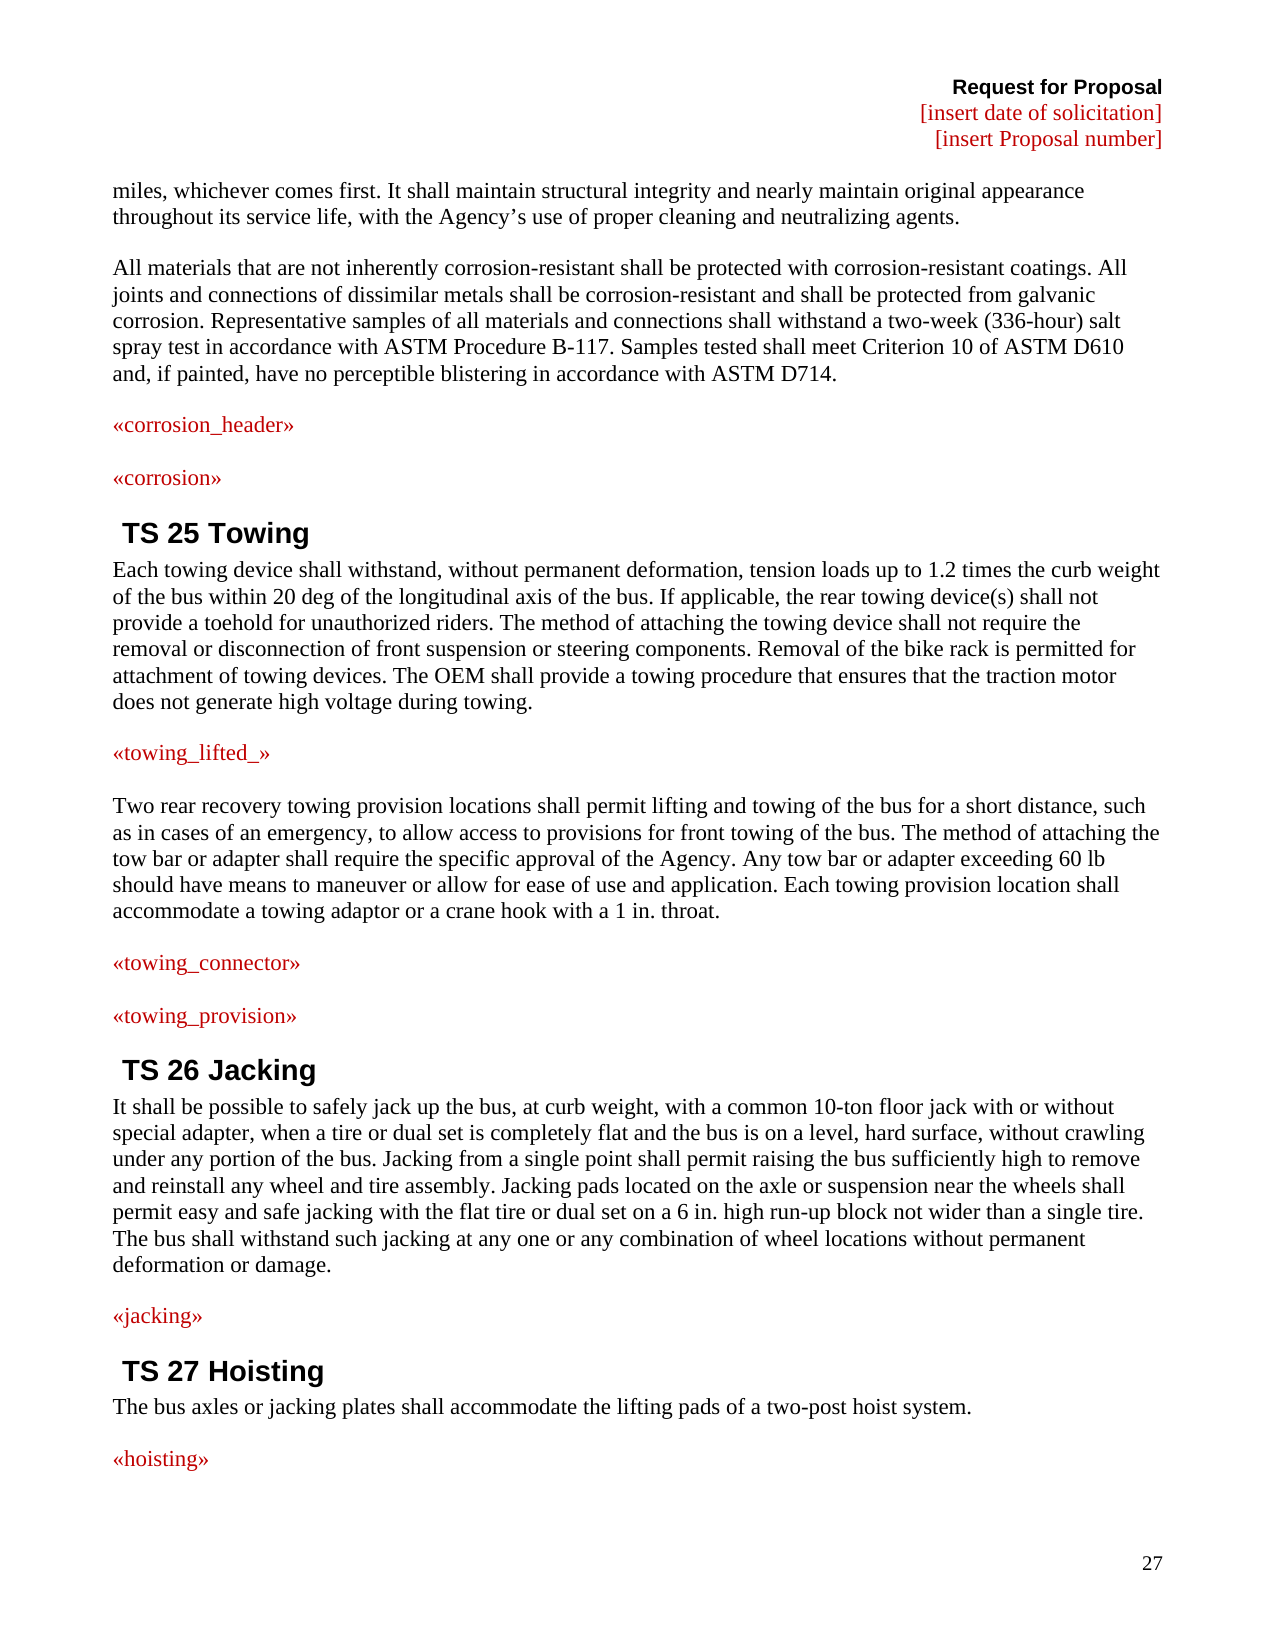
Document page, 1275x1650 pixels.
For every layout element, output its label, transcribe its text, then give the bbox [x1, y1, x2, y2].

subtitle Hoisting [122, 1354, 1162, 1387]
text «towing_provision» [112, 1002, 1149, 1028]
text «towing_connector» [112, 949, 1149, 975]
text «towing_lifted_» [112, 739, 1149, 766]
text Two rear recovery towing provision locations shall permit lifting and towing of the bus for a short distance, such as in cases of an emergency, to allow access to provisions for front towing of the bus. The method of attaching the tow bar or adapter shall require the specific approval of the Agency. Any tow bar or adapter exceeding 60 lb should have means to maneuver or allow for ease of use and application. Each towing provision location shall accommodate a towing adaptor or a crane hook with a 1 in. throat. [112, 792, 1162, 924]
text «jacking» [112, 1302, 1149, 1329]
text «corrosion_header» [112, 411, 1149, 437]
text The bus axles or jacking plates shall accommodate the lifting pads of a two-post hoist system. [112, 1393, 1162, 1420]
text «corrosion» [112, 464, 1149, 490]
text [112, 177, 1162, 229]
subtitle Towing [122, 517, 1162, 550]
text All materials that are not inherently corrosion-resistant shall be protected with corrosion-resistant coatings. All joints and connections of dissimilar metals shall be corrosion-resistant and shall be protected from galvanic corrosion. Representative samples of all materials and connections shall withstand a two-week (336-hour) salt spray test in accordance with ASTM Procedure B-117. Samples tested shall meet Criterion 10 of ASTM D610 and, if painted, have no perceptible blistering in accordance with ASTM D714. [112, 254, 1162, 386]
subtitle Jacking [122, 1053, 1162, 1087]
text Each towing device shall withstand, without permanent deformation, tension loads up to 1.2 times the curb weight of the bus within 20 deg of the longitudinal axis of the bus. If applicable, the rear towing device(s) shall not provide a toehold for unauthorized riders. The method of attaching the towing device shall not require the removal or disconnection of front suspension or steering components. Removal of the bike rack is permitted for attachment of towing devices. The OEM shall provide a towing procedure that ensures that the traction motor does not generate high voltage during towing. [112, 556, 1162, 714]
text «hoisting» [112, 1445, 1162, 1471]
text It shall be possible to safely jack up the bus, at curb weight, with a common 10-ton floor jack with or without special adapter, when a tire or dual set is completely flat and the bus is on a level, hard surface, without crawling under any portion of the bus. Jacking from a single point shall permit raising the bus sufficiently high to remove and reinstall any wheel and tire assembly. Jacking pads located on the axle or suspension near the wheels shall permit easy and safe jacking with the flat tire or dual set on a 6 in. high run-up block not wider than a single tire. The bus shall withstand such jacking at any one or any combination of wheel locations without permanent deformation or damage. [112, 1093, 1162, 1277]
